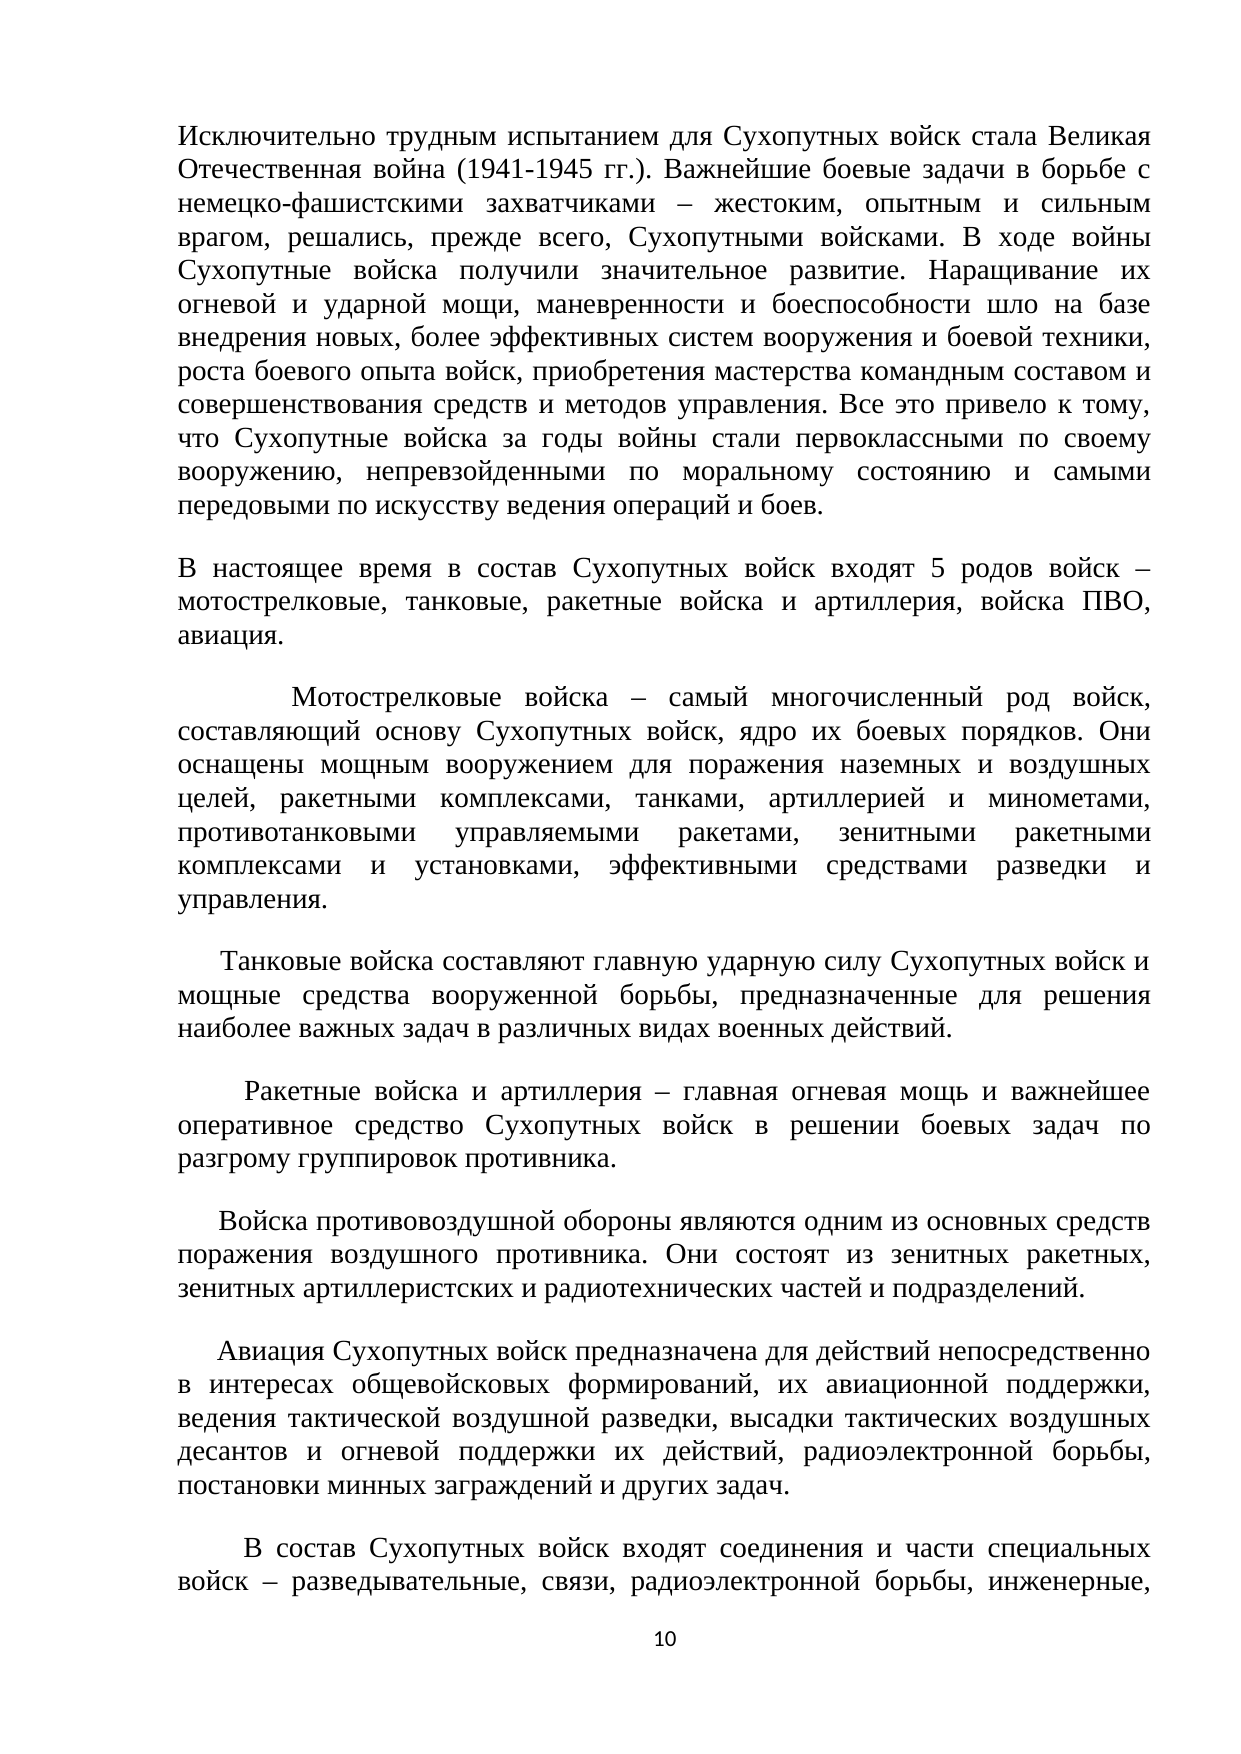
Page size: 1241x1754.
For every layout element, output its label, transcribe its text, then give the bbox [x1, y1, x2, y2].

text Исключительно трудным испытанием для Сухопутных войск стала Великая Отечественная война (1941-1945 гг.). Важнейшие боевые задачи в борьбе с немецко-фашистскими захватчиками – жестоким, опытным и сильным врагом, решались, прежде всего, Сухопутными войсками. В ходе войны Сухопутные войска получили значительное развитие. Наращивание их огневой и ударной мощи, маневренности и боеспособности шло на базе внедрения новых, более эффективных систем вооружения и боевой техники, роста боевого опыта войск, приобретения мастерства командным составом и совершенствования средств и методов управления. Все это привело к тому, что Сухопутные войска за годы войны стали первоклассными по своему вооружению, непревзойденными по моральному состоянию и самыми передовыми по искусству ведения операций и боев. [177, 118, 1152, 521]
text Авиация Сухопутных войск предназначена для действий непосредственно в интересах общевойсковых формирований, их авиационной поддержки, ведения тактической воздушной разведки, высадки тактических воздушных десантов и огневой поддержки их действий, радиоэлектронной борьбы, постановки минных заграждений и других задач. [177, 1333, 1152, 1501]
text Ракетные войска и артиллерия – главная огневая мощь и важнейшее оперативное средство Сухопутных войск в решении боевых задач по разгрому группировок противника. [177, 1073, 1152, 1174]
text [177, 1530, 1152, 1597]
text В настоящее время в состав Сухопутных войск входят 5 родов войск – мотострелковые, танковые, ракетные войска и артиллерия, войска ПВО, авиация. [177, 550, 1152, 650]
text Танковые войска составляют главную ударную силу Сухопутных войск и мощные средства вооруженной борьбы, предназначенные для решения наиболее важных задач в различных видах военных действий. [177, 943, 1152, 1044]
text Мотострелковые войска – самый многочисленный род войск, составляющий основу Сухопутных войск, ядро их боевых порядков. Они оснащены мощным вооружением для поражения наземных и воздушных целей, ракетными комплексами, танками, артиллерией и минометами, противотанковыми управляемыми ракетами, зенитными ракетными комплексами и установками, эффективными средствами разведки и управления. [177, 679, 1152, 914]
text Войска противовоздушной обороны являются одним из основных средств поражения воздушного противника. Они состоят из зенитных ракетных, зенитных артиллеристских и радиотехнических частей и подразделений. [177, 1203, 1152, 1304]
